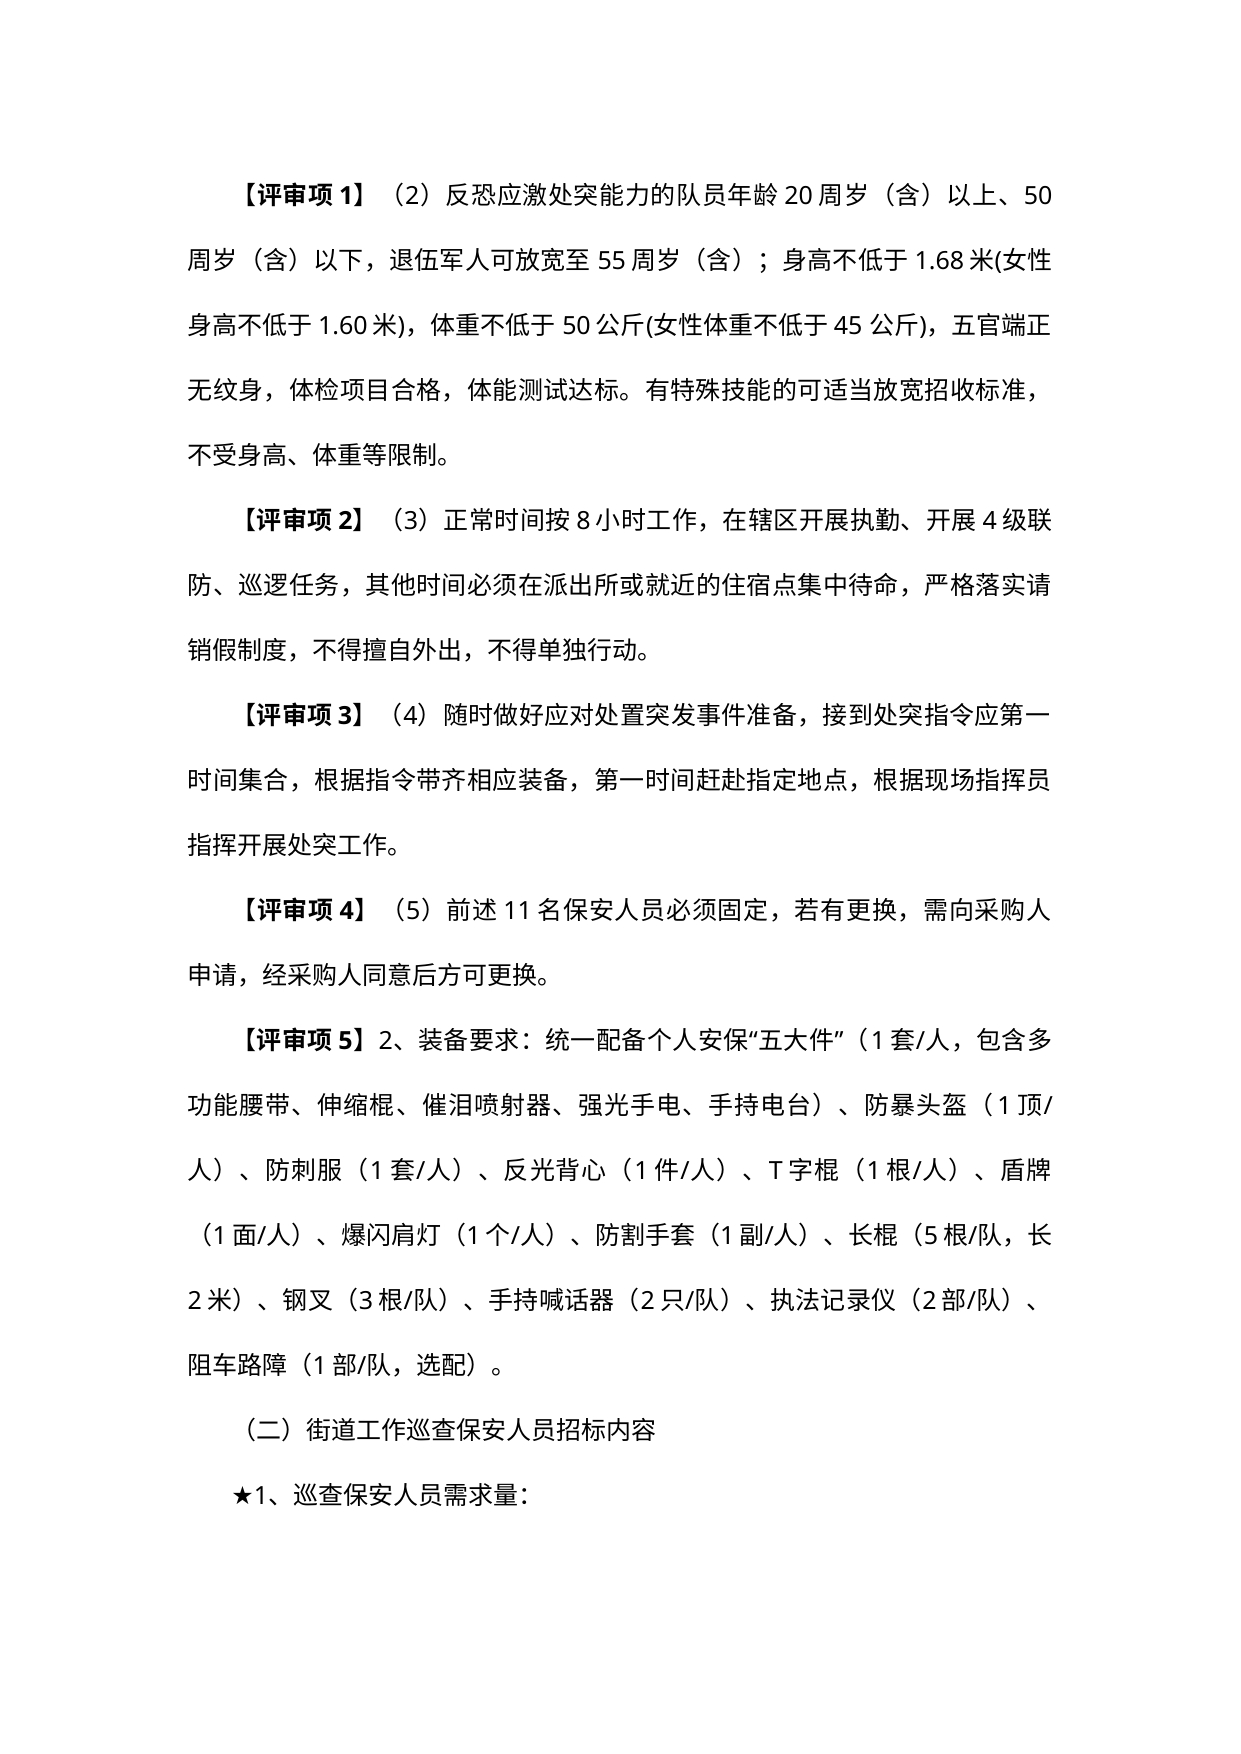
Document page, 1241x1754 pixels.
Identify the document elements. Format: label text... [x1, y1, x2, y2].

text 【评审项5】2、装备要求：统一配备个人安保“五大件”（1套/人，包含多功能腰带、伸缩棍、催泪喷射器、强光手电、手持电台）、防暴头盔（1顶/人）、防刺服（1套/人）、反光背心（1件/人）、T字棍（1根/人）、盾牌（1面/人）、爆闪肩灯（1个/人）、防割手套（1副/人）、长棍（5根/队，长2米）、钢叉（3根/队）、手持喊话器（2只/队）、执法记录仪（2部/队）、阻车路障（1部/队，选配）。 [187, 1007, 1053, 1397]
text （二）街道工作巡查保安人员招标内容 [187, 1397, 1053, 1462]
text ★1、巡查保安人员需求量： [187, 1462, 1053, 1527]
text 【评审项4】（5）前述11名保安人员必须固定，若有更换，需向采购人申请，经采购人同意后方可更换。 [187, 877, 1053, 1007]
text 【评审项2】（3）正常时间按8小时工作，在辖区开展执勤、开展4级联防、巡逻任务，其他时间必须在派出所或就近的住宿点集中待命，严格落实请销假制度，不得擅自外出，不得单独行动。 [187, 487, 1053, 682]
text 【评审项1】（2）反恐应激处突能力的队员年龄20周岁（含）以上、50周岁（含）以下，退伍军人可放宽至55周岁（含）；身高不低于1.68米(女性身高不低于1.60米)，体重不低于 50公斤(女性体重不低于45 公斤)，五官端正无纹身，体检项目合格，体能测试达标。有特殊技能的可适当放宽招收标准，不受身高、体重等限制。 [187, 162, 1053, 487]
text 【评审项3】（4）随时做好应对处置突发事件准备，接到处突指令应第一时间集合，根据指令带齐相应装备，第一时间赶赴指定地点，根据现场指挥员指挥开展处突工作。 [187, 682, 1053, 877]
